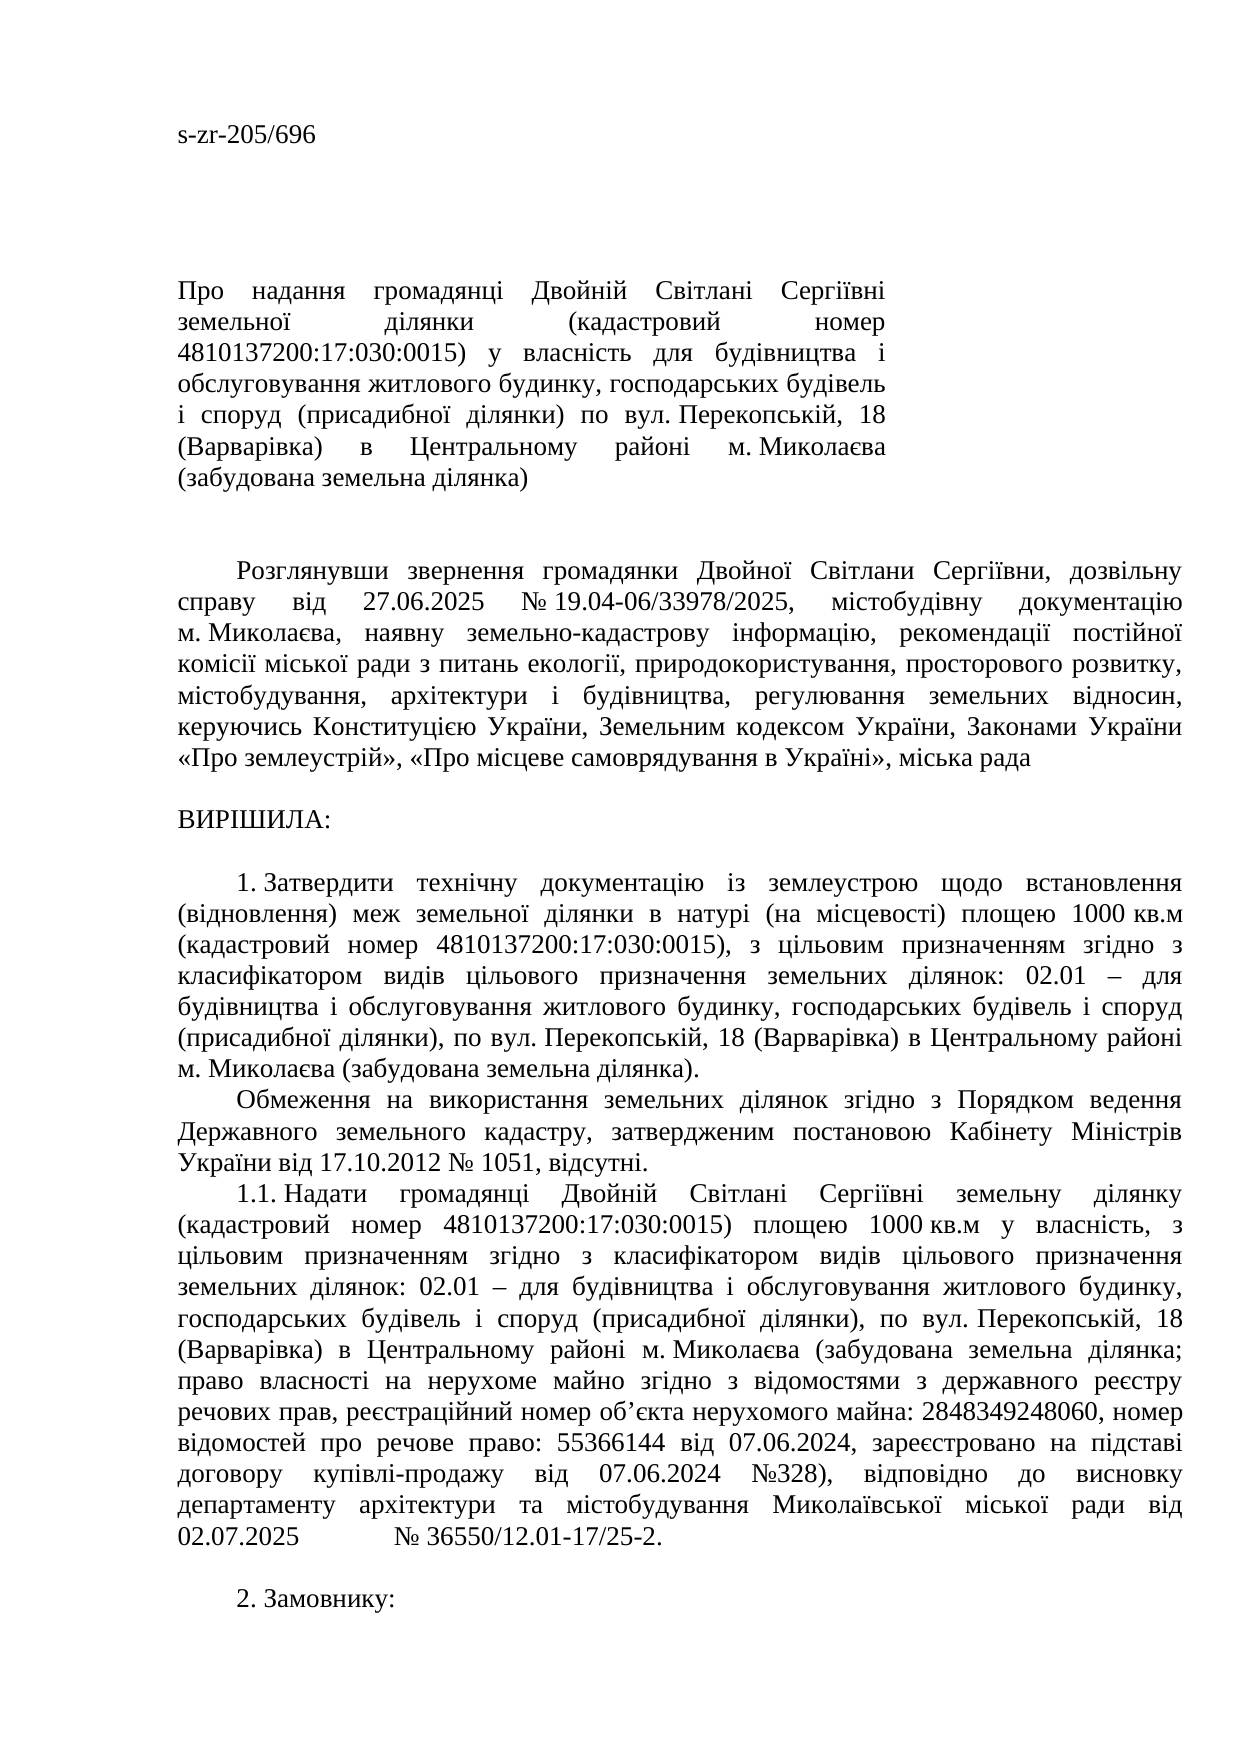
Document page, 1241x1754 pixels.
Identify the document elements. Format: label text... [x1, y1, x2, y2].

text ВИРІШИЛА: [177, 803, 1183, 834]
text s-zr-205/696 [177, 118, 1183, 149]
text 2. Замовнику: [177, 1582, 1183, 1613]
text 1. Затвердити технічну документацію із землеустрою щодо встановлення (відновлення) меж земельної ділянки в натурі (на місцевості) площею 1000 кв.м (кадастровий номер 4810137200:17:030:0015), з цільовим призначенням згідно з класифікатором видів цільового призначення земельних ділянок: 02.01 – для будівництва і обслуговування житлового будинку, господарських будівель і споруд (присадибної ділянки), по вул. Перекопській, 18 (Варварівка) в Центральному районі м. Миколаєва (забудована земельна ділянка). [177, 866, 1183, 1084]
text Обмеження на використання земельних ділянок згідно з Порядком ведення Державного земельного кадастру, затвердженим постановою Кабінету Міністрів України від 17.10.2012 № 1051, відсутні. [177, 1084, 1183, 1177]
text 1.1. Надати громадянці Двойній Світлані Сергіївні земельну ділянку (кадастровий номер 4810137200:17:030:0015) площею 1000 кв.м у власність, з цільовим призначенням згідно з класифікатором видів цільового призначення земельних ділянок: 02.01 – для будівництва і обслуговування житлового будинку, господарських будівель і споруд (присадибної ділянки), по вул. Перекопській, 18 (Варварівка) в Центральному районі м. Миколаєва (забудована земельна ділянка; право власності на нерухоме майно згідно з відомостями з державного реєстру речових прав, реєстраційний номер об’єкта нерухомого майна: 2848349248060, номер відомостей про речове право: 55366144 від 07.06.2024, зареєстровано на підставі договору купівлі-продажу від 07.06.2024 №328), відповідно до висновку департаменту архітектури та містобудування Миколаївської міської ради від 02.07.2025 № 36550/12.01-17/25-2. [177, 1177, 1183, 1551]
text Про надання громадянці Двойній Світлані Сергіївні земельної ділянки (кадастровий номер 4810137200:17:030:0015) у власність для будівництва і обслуговування житлового будинку, господарських будівель і споруд (присадибної ділянки) по вул. Перекопській, 18 (Варварівка) в Центральному районі м. Миколаєва (забудована земельна ділянка) [177, 274, 886, 492]
text Розглянувши звернення громадянки Двойної Світлани Сергіївни, дозвільну справу від 27.06.2025 № 19.04-06/33978/2025, містобудівну документацію м. Миколаєва, наявну земельно-кадастрову інформацію, рекомендації постійної комісії міської ради з питань екології, природокористування, просторового розвитку, містобудування, архітектури і будівництва, регулювання земельних відносин, керуючись Конституцією України, Земельним кодексом України, Законами України «Про землеустрій», «Про місцеве самоврядування в Україні», міська рада [177, 554, 1183, 772]
